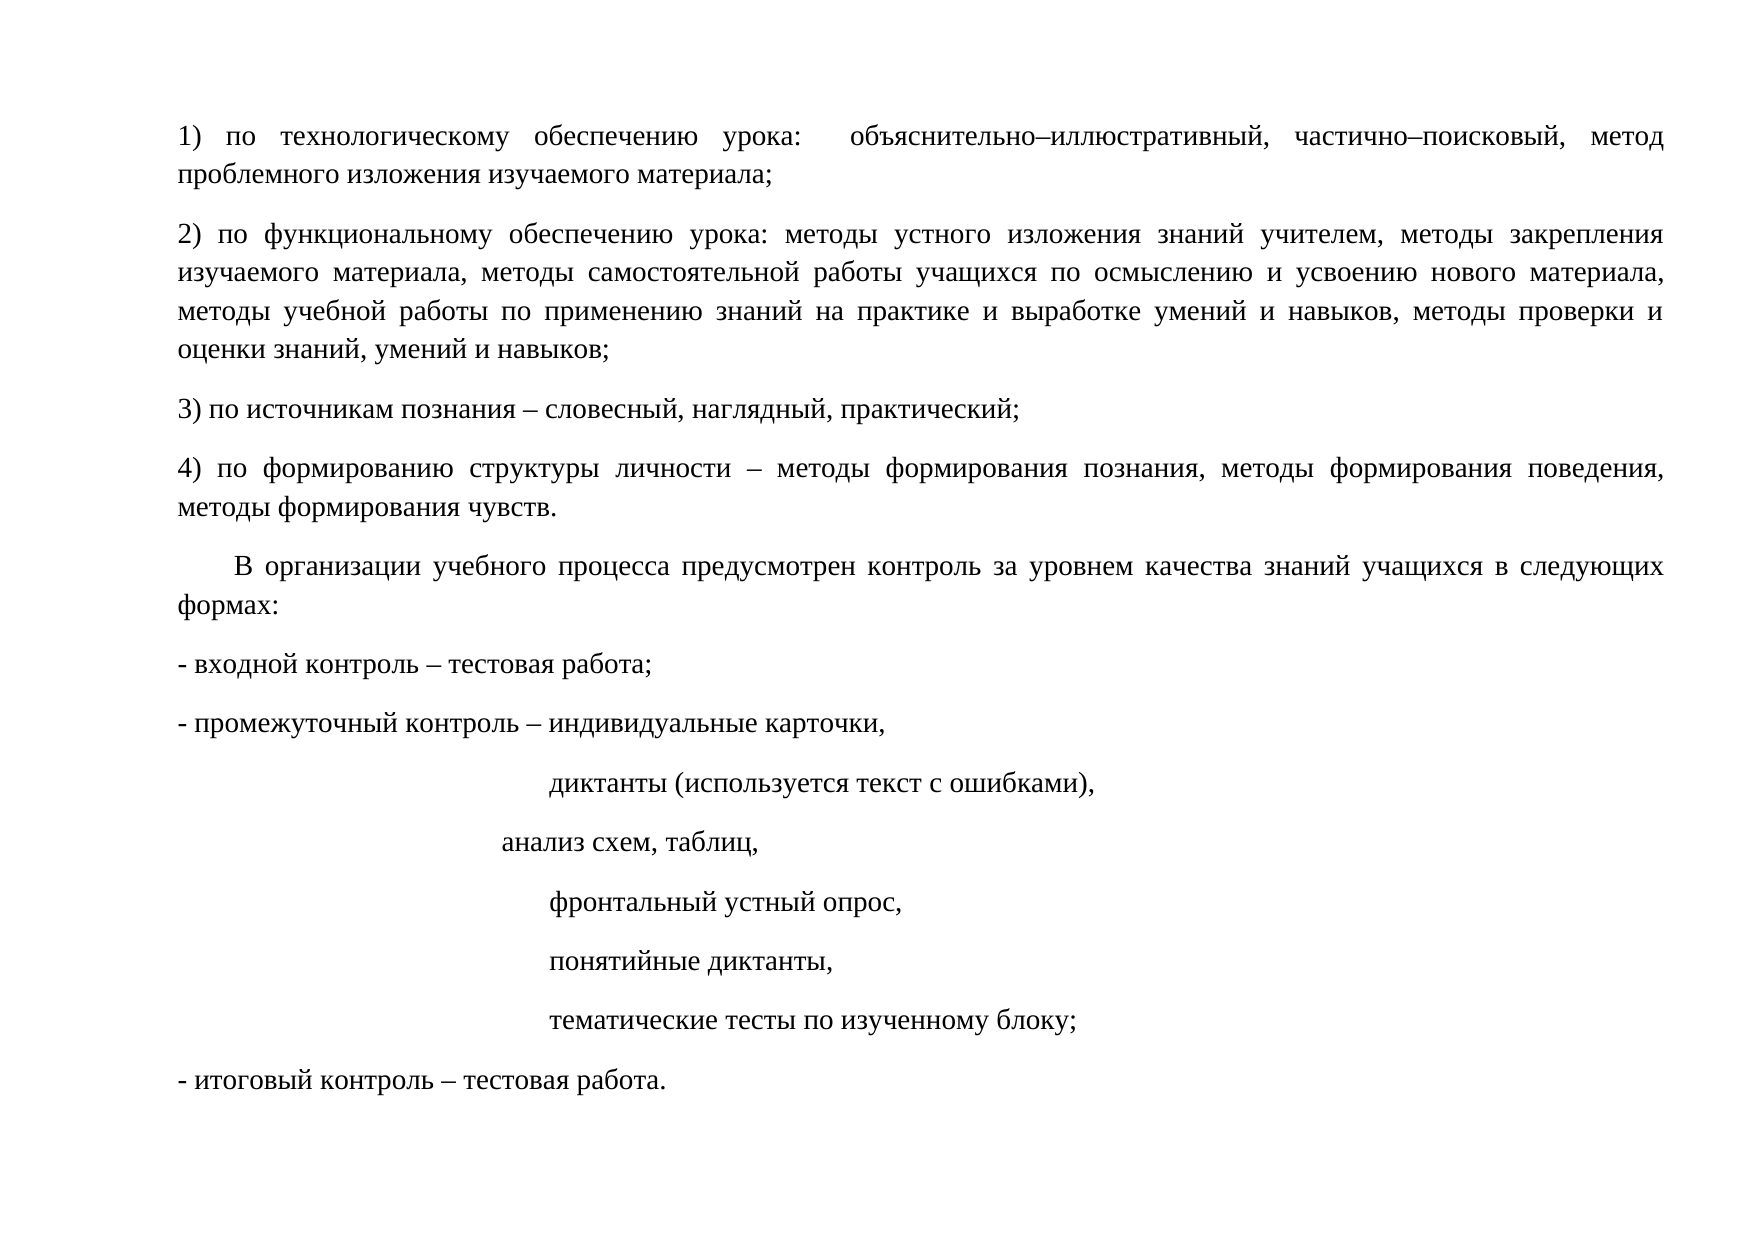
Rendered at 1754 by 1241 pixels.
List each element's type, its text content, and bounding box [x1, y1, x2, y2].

text В организации учебного процесса предусмотрен контроль за уровнем качества знаний учащихся в следующих формах: [177, 548, 1665, 620]
text 3) по источникам познания – словесный, наглядный, практический; [177, 391, 1665, 424]
text - итоговый контроль – тестовая работа. [177, 1062, 1665, 1095]
text фронтальный устный опрос, [177, 884, 1665, 917]
text 4) по формированию структуры личности – методы формирования познания, методы формирования поведения, методы формирования чувств. [177, 450, 1665, 522]
text - промежуточный контроль – индивидуальные карточки, [177, 706, 1665, 739]
text понятийные диктанты, [177, 943, 1665, 977]
text тематические тесты по изученному блоку; [177, 1002, 1665, 1036]
text - входной контроль – тестовая работа; [177, 646, 1665, 680]
text диктанты (используется текст с ошибками), [177, 765, 1665, 798]
text анализ схем, таблиц, [177, 824, 1665, 858]
text 2) по функциональному обеспечению урока: методы устного изложения знаний учителем, методы закрепления изучаемого материала, методы самостоятельной работы учащихся по осмыслению и усвоению нового материала, методы учебной работы по применению знаний на практике и выработке умений и навыков, методы проверки и оценки знаний, умений и навыков; [177, 216, 1665, 365]
text 1) по технологическому обеспечению урока: объяснительно–иллюстративный, частично–поисковый, метод проблемного изложения изучаемого материала; [177, 118, 1665, 190]
